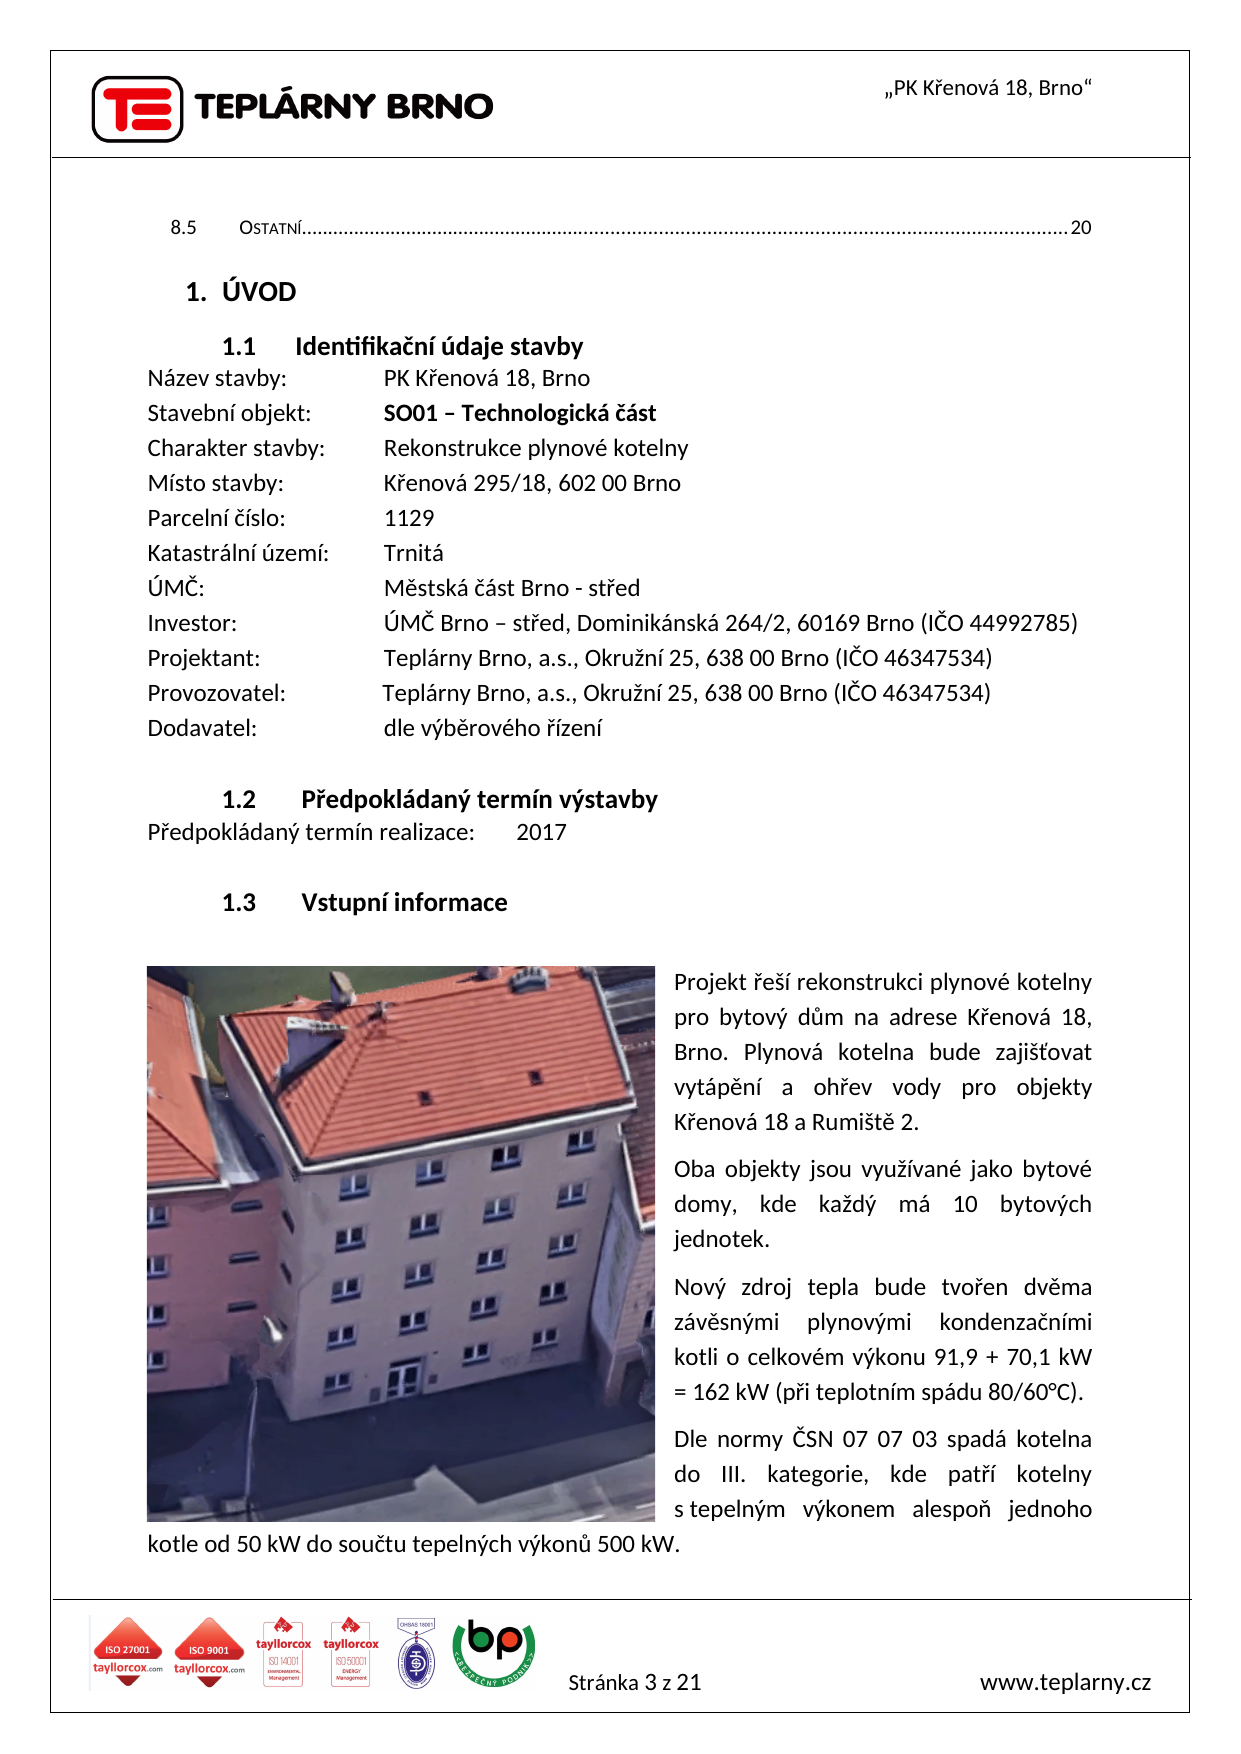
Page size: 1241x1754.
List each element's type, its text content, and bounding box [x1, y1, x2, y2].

text Název stavby: PK Křenová 18, Brno [147, 363, 1093, 393]
text Stavební objekt: SO01 – Technologická část [147, 398, 1093, 428]
text ÚMČ: Městská část Brno - střed [147, 573, 1093, 603]
subtitle Předpokládaný termín výstavby [221, 783, 1093, 816]
text Oba objekty jsou využívané jako bytové domy, kde každý má 10 bytových jednotek. [655, 1154, 1093, 1254]
text Místo stavby: Křenová 295/18, 602 00 Brno [147, 468, 1093, 498]
picture [89, 73, 497, 145]
text Předpokládaný termín realizace: 2017 [147, 816, 1093, 846]
text Investor: ÚMČ Brno – střed, Dominikánská 264/2, 60169 Brno (IČO 44992785) [147, 608, 1093, 638]
subtitle Identifikační údaje stavby [221, 329, 1093, 363]
text Projekt řeší rekonstrukci plynové kotelny pro bytový dům na adrese Křenová 18, Brno. Plynová kotelna bude zajišťovat vytápění a ohřev vody pro objekty Křenová 18 a Rumiště 2. [655, 966, 1093, 1137]
text Katastrální území: Trnitá [147, 538, 1093, 568]
text Projektant: Teplárny Brno, a.s., Okružní 25, 638 00 Brno (IČO 46347534) [147, 643, 1093, 673]
text Dle normy ČSN 07 07 03 spadá kotelna do III. kategorie, kde patří kotelny s tepelným výkonem alespoň jednoho kotle od 50 kW do součtu tepelných výkonů 500 kW. [147, 1424, 1093, 1559]
text Dodavatel: dle výběrového řízení [147, 713, 1093, 743]
subtitle ÚVOD [185, 273, 1093, 309]
subtitle Vstupní informace [221, 886, 1093, 919]
text Charakter stavby: Rekonstrukce plynové kotelny [147, 433, 1093, 463]
text Provozovatel: Teplárny Brno, a.s., Okružní 25, 638 00 Brno (IČO 46347534) [147, 678, 1093, 708]
text Nový zdroj tepla bude tvořen dvěma závěsnými plynovými kondenzačními kotli o celkovém výkonu 91,9 + 70,1 kW = 162 kW (při teplotním spádu 80/60°C). [655, 1271, 1093, 1407]
picture [146, 966, 655, 1522]
text Parcelní číslo: 1129 [147, 503, 1093, 533]
